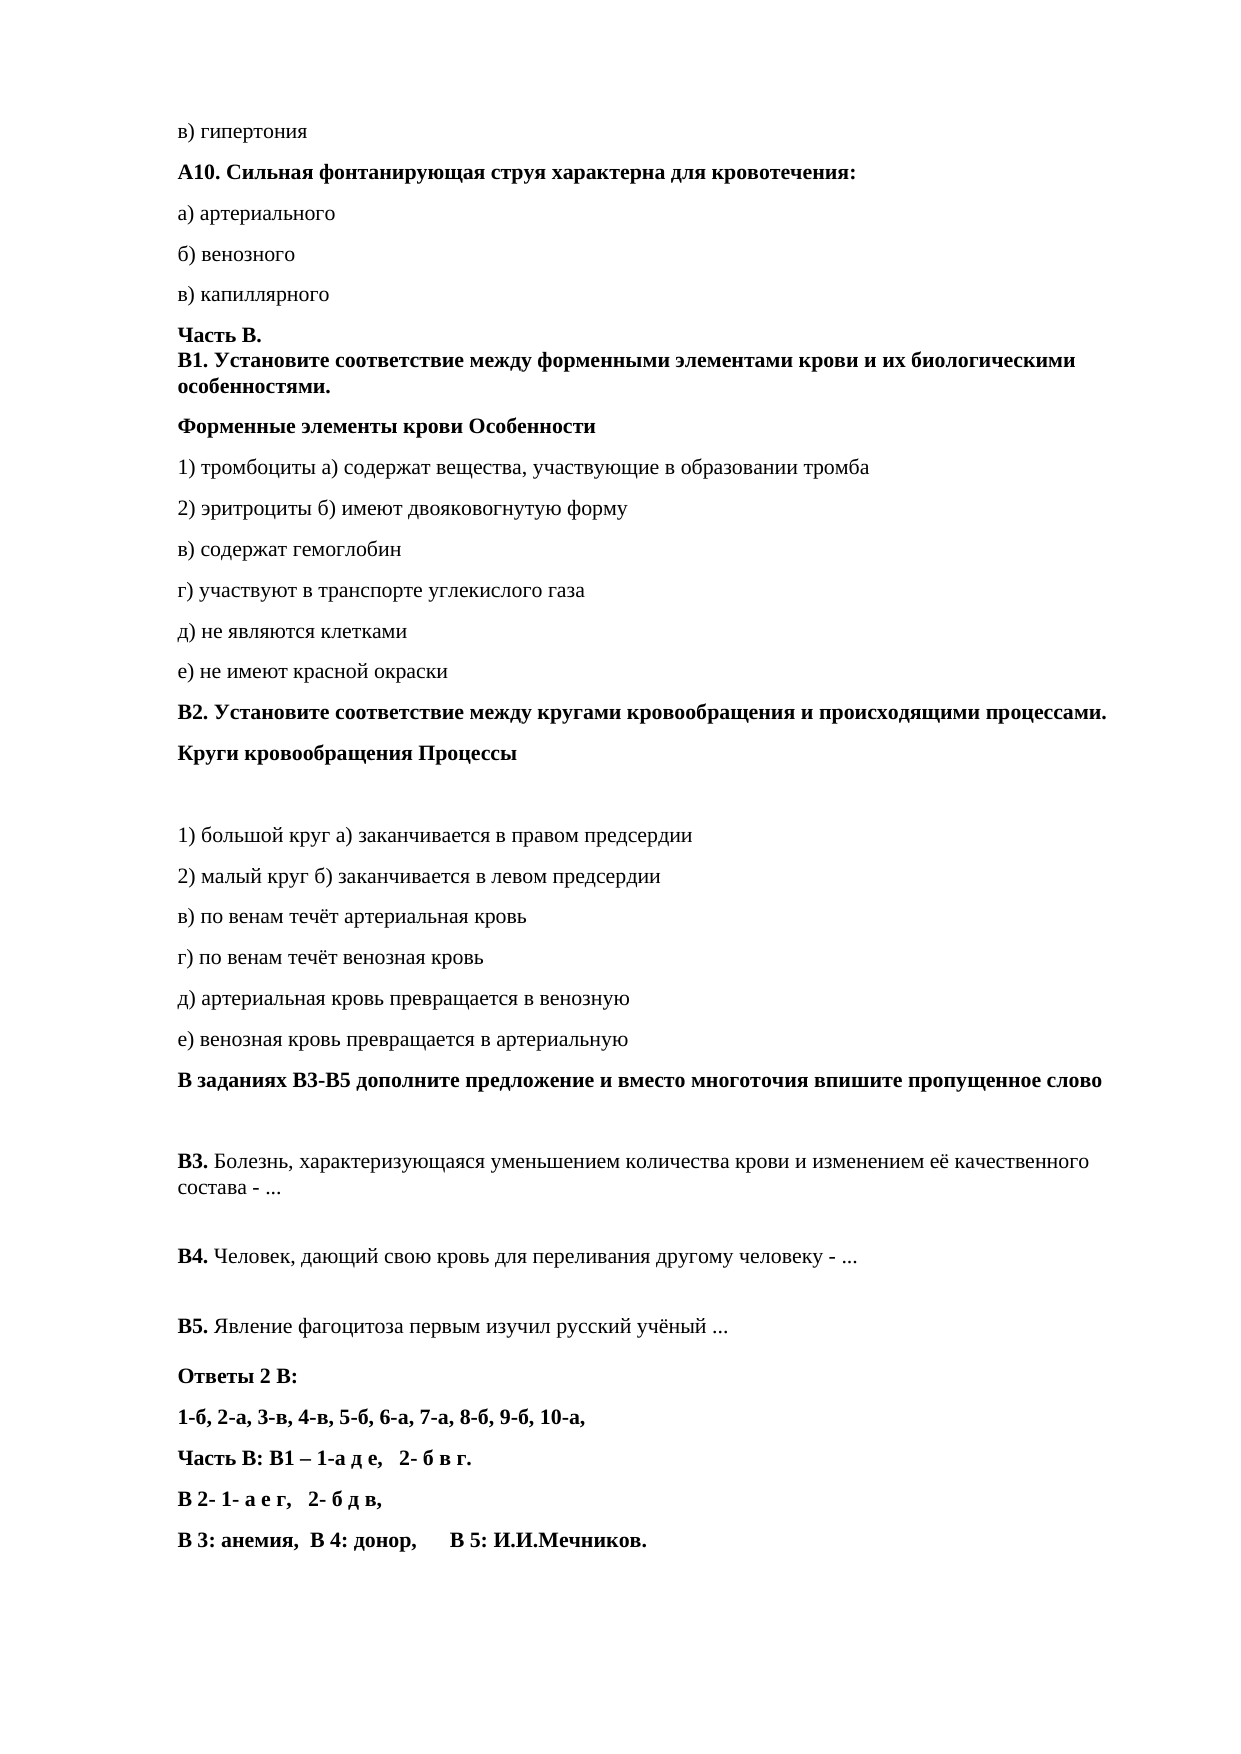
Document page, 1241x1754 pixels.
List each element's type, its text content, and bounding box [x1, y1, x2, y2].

text В 2- 1- а е г, 2- б д в, [177, 1486, 1152, 1511]
text А10. Сильная фонтанирующая струя характерна для кровотечения: [177, 159, 1152, 184]
text б) венозного [177, 241, 1152, 266]
text д) не являются клетками [177, 618, 1152, 643]
text в) по венам течёт артериальная кровь [177, 903, 1152, 929]
text Часть В. В1. Установите соответствие между форменными элементами крови и их биологическими особенностями. [177, 322, 1152, 398]
text В4. Человек, дающий свою кровь для переливания другому человеку - ... [177, 1243, 1152, 1297]
text В заданиях В3-В5 дополните предложение и вместо многоточия впишите пропущенное слово [177, 1067, 1152, 1092]
text д) артериальная кровь превращается в венозную [177, 985, 1152, 1010]
text В3. Болезнь, характеризующаяся уменьшением количества крови и изменением её качественного состава - ... [177, 1148, 1152, 1228]
text Форменные элементы крови Особенности [177, 413, 1152, 439]
text В2. Установите соответствие между кругами кровообращения и происходящими процессами. [177, 699, 1152, 724]
text в) гипертония [177, 118, 1152, 143]
text В5. Явление фагоцитоза первым изучил русский учёный ... Ответы 2 В: [177, 1313, 1152, 1388]
text 1-б, 2-а, 3-в, 4-в, 5-б, 6-а, 7-а, 8-б, 9-б, 10-а, [177, 1404, 1152, 1429]
text 2) малый круг б) заканчивается в левом предсердии [177, 863, 1152, 888]
text Часть В: В1 – 1-а д е, 2- б в г. [177, 1445, 1152, 1470]
text г) участвуют в транспорте углекислого газа [177, 577, 1152, 602]
text Круги кровообращения Процессы [177, 740, 1152, 765]
text е) венозная кровь превращается в артериальную [177, 1026, 1152, 1051]
text е) не имеют красной окраски [177, 658, 1152, 684]
text г) по венам течёт венозная кровь [177, 944, 1152, 969]
text в) капиллярного [177, 281, 1152, 307]
text 2) эритроциты б) имеют двояковогнутую форму [177, 495, 1152, 520]
text в) содержат гемоглобин [177, 536, 1152, 561]
text В 3: анемия, В 4: донор, В 5: И.И.Мечников. [177, 1527, 1152, 1552]
text 1) тромбоциты а) содержат вещества, участвующие в образовании тромба [177, 454, 1152, 479]
text а) артериального [177, 200, 1152, 225]
text 1) большой круг а) заканчивается в правом предсердии [177, 822, 1152, 847]
